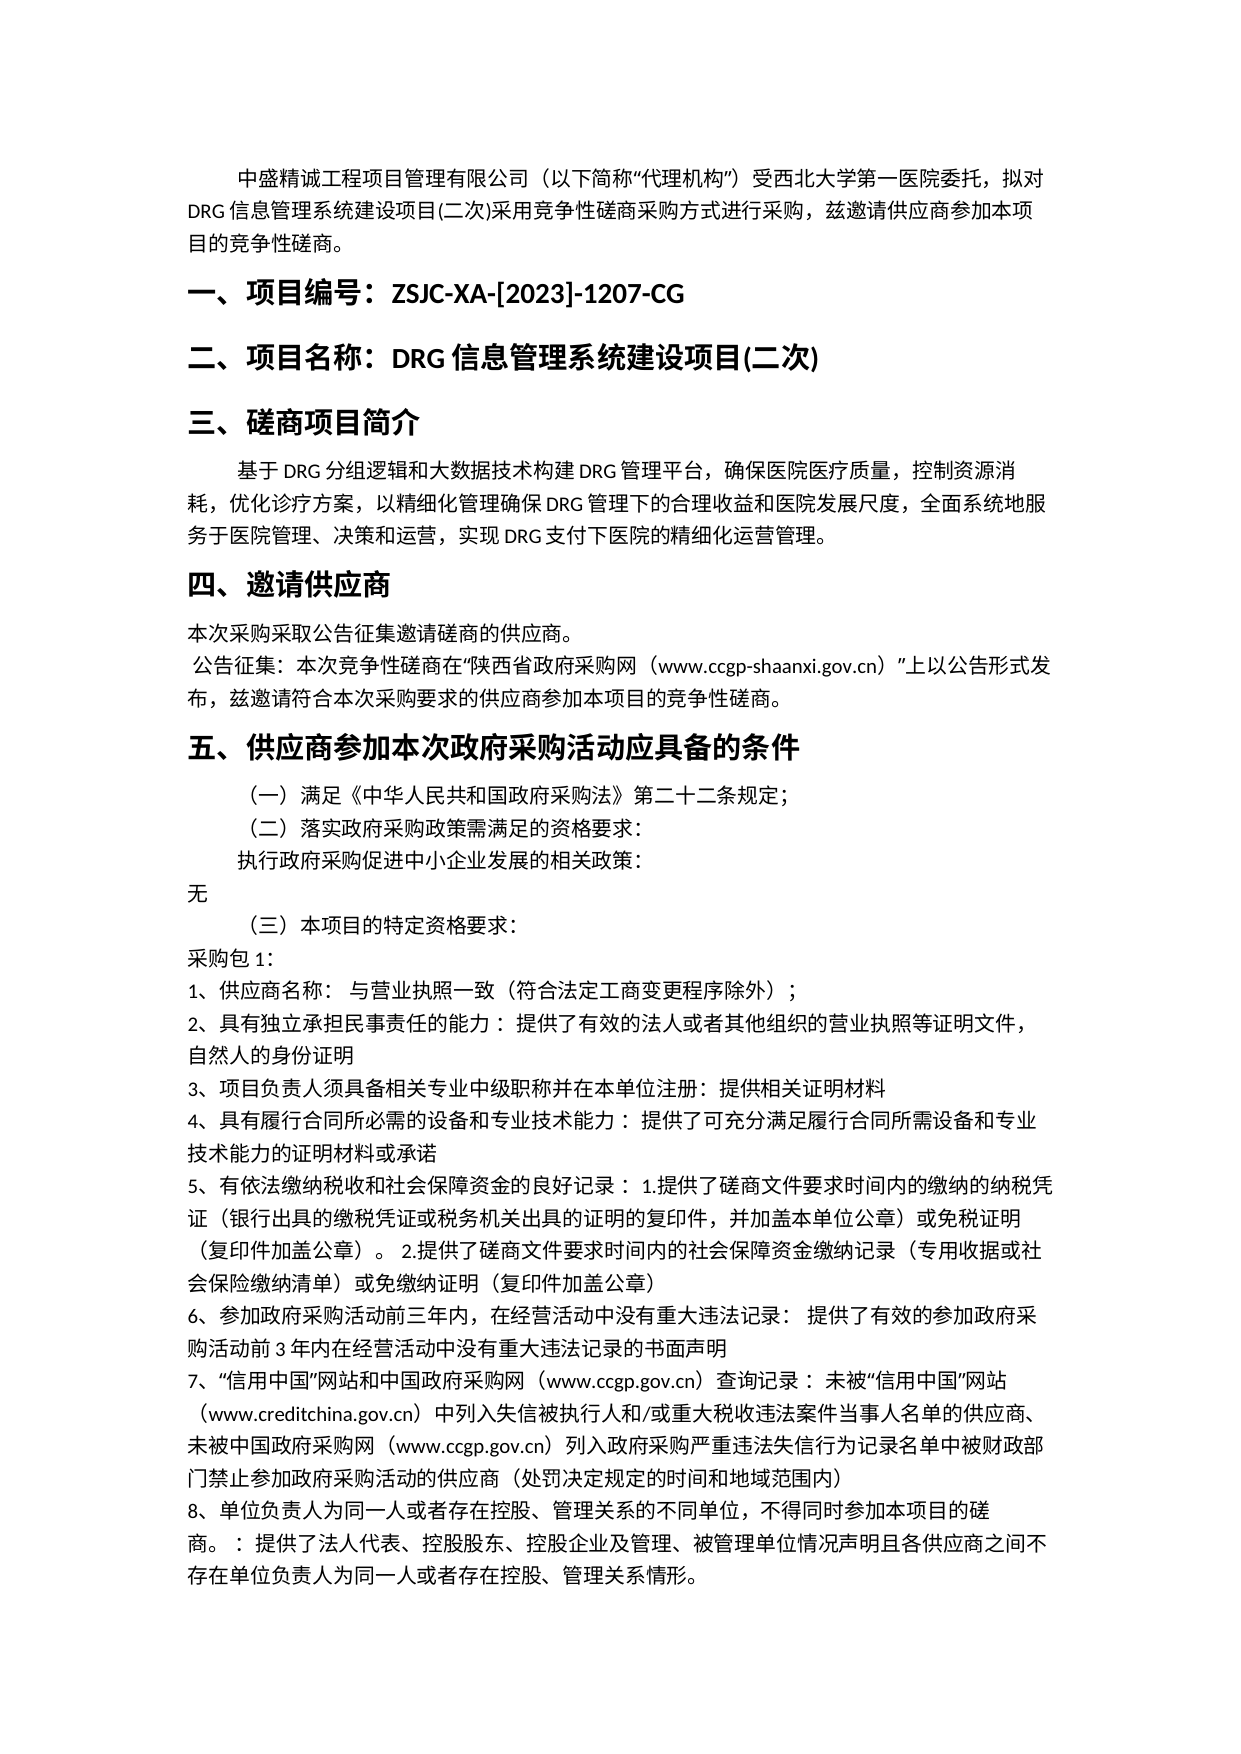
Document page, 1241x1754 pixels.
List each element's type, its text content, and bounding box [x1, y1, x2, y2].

text 无 [187, 877, 1053, 909]
text （一）满足《中华人民共和国政府采购法》第二十二条规定； [187, 779, 1053, 812]
text 8、单位负责人为同一人或者存在控股、管理关系的不同单位，不得同时参加本项目的磋商。 ：提供了法人代表、控股股东、控股企业及管理、被管理单位情况声明且各供应商之间不存在单位负责人为同一人或者存在控股、管理关系情形。 [187, 1494, 1053, 1592]
text 公告征集：本次竞争性磋商在“陕西省政府采购网（www.ccgp-shaanxi.gov.cn）”上以公告形式发布，兹邀请符合本次采购要求的供应商参加本项目的竞争性磋商。 [187, 649, 1053, 714]
text 一、项目编号：ZSJC-XA-[2023]-1207-CG [187, 259, 1053, 324]
text （二）落实政府采购政策需满足的资格要求： [187, 812, 1053, 844]
text 执行政府采购促进中小企业发展的相关政策： [187, 844, 1053, 877]
text 四、邀请供应商 [187, 552, 1053, 617]
text 3、项目负责人须具备相关专业中级职称并在本单位注册：提供相关证明材料 [187, 1072, 1053, 1104]
text 5、有依法缴纳税收和社会保障资金的良好记录 ：1.提供了磋商文件要求时间内的缴纳的纳税凭证（银行出具的缴税凭证或税务机关出具的证明的复印件，并加盖本单位公章）或免税证明（复印件加盖公章）。 2.提供了磋商文件要求时间内的社会保障资金缴纳记录（专用收据或社会保险缴纳清单）或免缴纳证明（复印件加盖公章） [187, 1169, 1053, 1299]
text 本次采购采取公告征集邀请磋商的供应商。 [187, 617, 1053, 649]
text 4、具有履行合同所必需的设备和专业技术能力 ：提供了可充分满足履行合同所需设备和专业技术能力的证明材料或承诺 [187, 1104, 1053, 1169]
text 五、供应商参加本次政府采购活动应具备的条件 [187, 714, 1053, 779]
text 基于DRG分组逻辑和大数据技术构建DRG管理平台，确保医院医疗质量，控制资源消耗，优化诊疗方案，以精细化管理确保DRG管理下的合理收益和医院发展尺度，全面系统地服务于医院管理、决策和运营，实现DRG支付下医院的精细化运营管理。 [187, 454, 1053, 552]
text 2、具有独立承担民事责任的能力 ：提供了有效的法人或者其他组织的营业执照等证明文件，自然人的身份证明 [187, 1007, 1053, 1072]
text （三）本项目的特定资格要求： [187, 909, 1053, 942]
text 7、“信用中国”网站和中国政府采购网（www.ccgp.gov.cn）查询记录 ：未被“信用中国”网站（www.creditchina.gov.cn）中列入失信被执行人和/或重大税收违法案件当事人名单的供应商、未被中国政府采购网（www.ccgp.gov.cn）列入政府采购严重违法失信行为记录名单中被财政部门禁止参加政府采购活动的供应商（处罚决定规定的时间和地域范围内） [187, 1364, 1053, 1494]
text 二、项目名称：DRG信息管理系统建设项目(二次) [187, 324, 1053, 389]
text 1、供应商名称： 与营业执照一致（符合法定工商变更程序除外）； [187, 974, 1053, 1007]
text 三、磋商项目简介 [187, 389, 1053, 454]
text 采购包1： [187, 942, 1053, 974]
text 6、参加政府采购活动前三年内，在经营活动中没有重大违法记录： 提供了有效的参加政府采购活动前3年内在经营活动中没有重大违法记录的书面声明 [187, 1299, 1053, 1364]
text 中盛精诚工程项目管理有限公司（以下简称“代理机构”）受西北大学第一医院委托，拟对DRG信息管理系统建设项目(二次)采用竞争性磋商采购方式进行采购，兹邀请供应商参加本项目的竞争性磋商。 [187, 162, 1053, 259]
